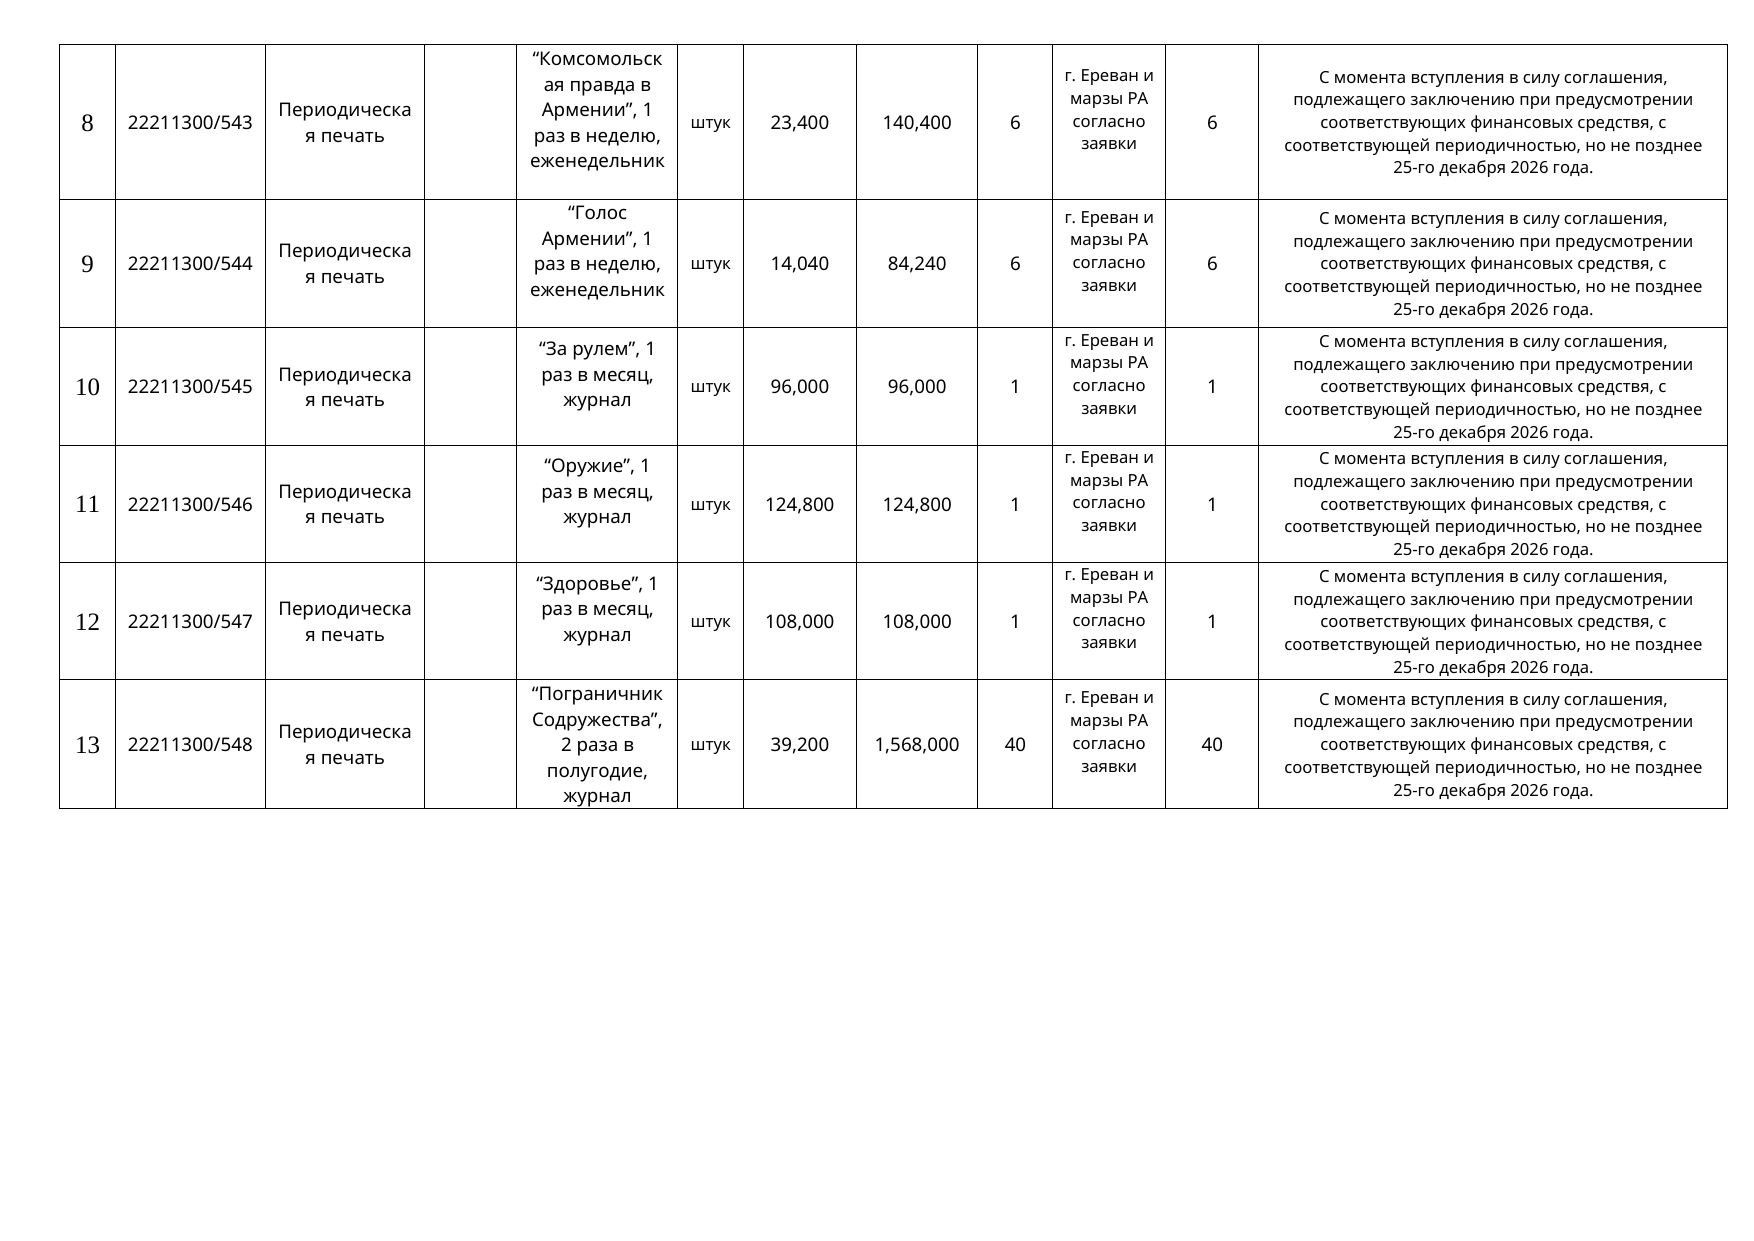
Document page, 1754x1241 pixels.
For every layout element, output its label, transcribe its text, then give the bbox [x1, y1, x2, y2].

table_cell Периодическая печать [266, 563, 424, 679]
table_cell 39,200 [744, 680, 856, 808]
table_cell 22211300/543 [116, 45, 265, 198]
table_cell г. Ереван и марзы РА согласно заявки [1053, 563, 1165, 679]
table_cell 1,568,000 [857, 680, 977, 808]
table_cell 9 [60, 200, 115, 327]
table_cell “Здоровье”, 1 раз в месяц, журнал [517, 563, 677, 679]
table_cell “Пограничник Содружества”, 2 раза в полугодие, журнал [517, 680, 677, 808]
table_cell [1053, 45, 1165, 198]
table_cell 12 [60, 563, 115, 679]
table_cell 6 [978, 45, 1052, 198]
table_cell 1 [1166, 328, 1258, 444]
table_cell 84,240 [857, 200, 977, 327]
table_cell 11 [60, 446, 115, 562]
table_cell 22211300/546 [116, 446, 265, 562]
table_cell 6 [978, 200, 1052, 327]
table_cell 108,000 [857, 563, 977, 679]
table_cell г. Ереван и марзы РА согласно заявки [1053, 328, 1165, 444]
table_cell штук [678, 200, 743, 327]
table_cell 124,800 [857, 446, 977, 562]
table_cell 96,000 [857, 328, 977, 444]
table_cell 8 [60, 45, 115, 198]
table_cell 40 [978, 680, 1052, 808]
table_cell Периодическая печать [266, 200, 424, 327]
table_cell 22211300/548 [116, 680, 265, 808]
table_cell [1259, 45, 1727, 198]
table_cell штук [678, 563, 743, 679]
table_cell 22211300/544 [116, 200, 265, 327]
table_cell [425, 563, 516, 679]
table_cell штук [678, 446, 743, 562]
table_cell Периодическая печать [266, 328, 424, 444]
table_cell “За рулем”, 1 раз в месяц, журнал [517, 328, 677, 444]
table_cell [425, 200, 516, 327]
table_cell “Голос Армении”, 1 раз в неделю, еженедельник [517, 200, 677, 327]
table_cell 6 [1166, 45, 1258, 198]
table_cell “Оружие”, 1 раз в месяц, журнал [517, 446, 677, 562]
table_cell [425, 45, 516, 198]
table_cell 1 [978, 328, 1052, 444]
table_cell “Комсомольская правда в Армении”, 1 раз в неделю, еженедельник [517, 45, 677, 198]
table_cell г. Ереван и марзы РА согласно заявки [1053, 446, 1165, 562]
table_cell [425, 328, 516, 444]
table_cell 124,800 [744, 446, 856, 562]
table_cell 40 [1166, 680, 1258, 808]
table_cell 1 [1166, 563, 1258, 679]
table_cell 13 [60, 680, 115, 808]
table_cell 140,400 [857, 45, 977, 198]
table_cell 10 [60, 328, 115, 444]
table_cell 108,000 [744, 563, 856, 679]
table_cell [425, 680, 516, 808]
table_cell 14,040 [744, 200, 856, 327]
table_cell 96,000 [744, 328, 856, 444]
table_cell г. Ереван и марзы РА согласно заявки [1053, 200, 1165, 327]
table_cell штук [678, 680, 743, 808]
table_cell Периодическая печать [266, 680, 424, 808]
table_cell 1 [978, 563, 1052, 679]
table_cell штук [678, 328, 743, 444]
table_cell Периодическая печать [266, 446, 424, 562]
table_cell [425, 446, 516, 562]
table_cell 22211300/545 [116, 328, 265, 444]
table_cell 6 [1166, 200, 1258, 327]
table_cell штук [678, 45, 743, 198]
table_cell 22211300/547 [116, 563, 265, 679]
table_cell 1 [978, 446, 1052, 562]
table_cell 1 [1166, 446, 1258, 562]
table_cell г. Ереван и марзы РА согласно заявки [1053, 680, 1165, 808]
table_cell 23,400 [744, 45, 856, 198]
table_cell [266, 45, 424, 198]
